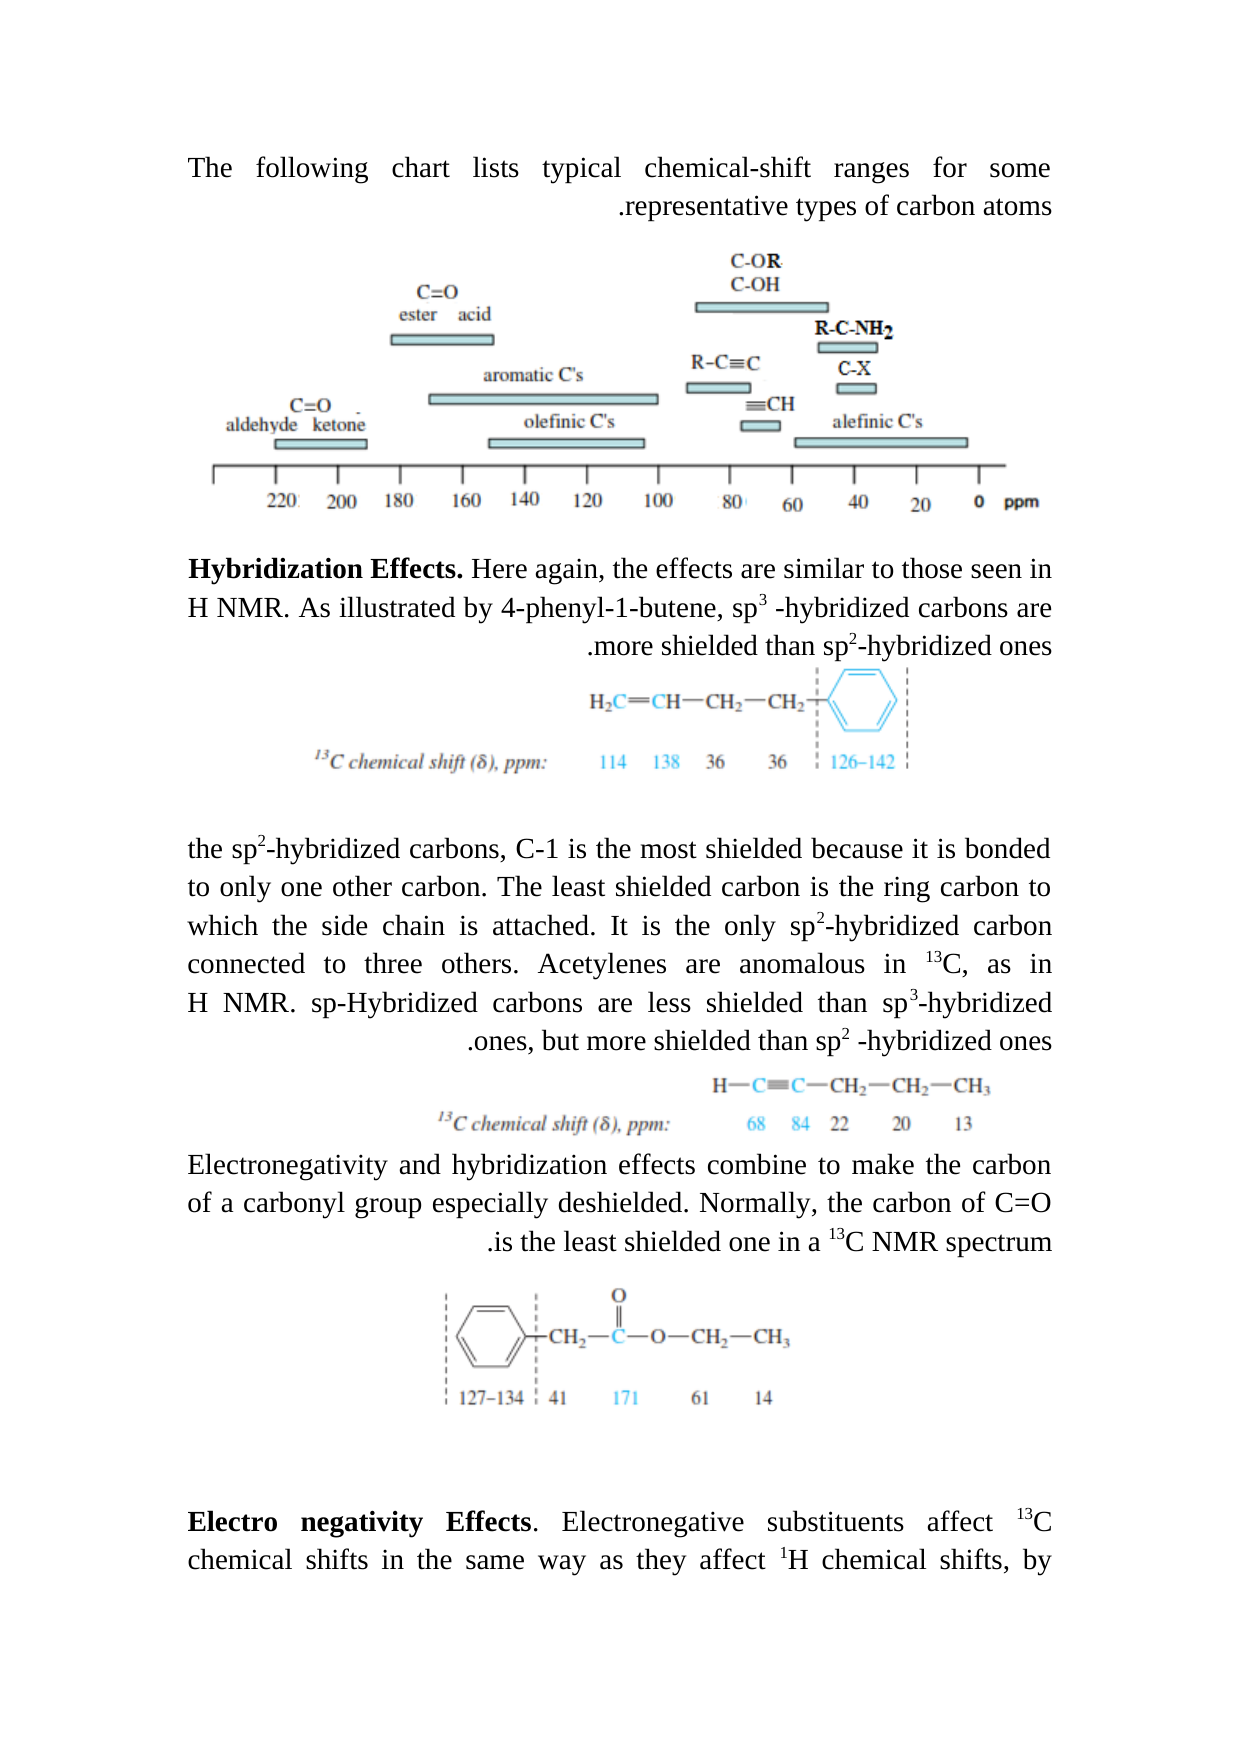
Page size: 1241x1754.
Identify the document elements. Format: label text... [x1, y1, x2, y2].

picture [291, 667, 949, 788]
text the sp2-hybridized carbons, C-1 is the most shielded because it is bonded to only one other carbon. The least shielded carbon is the ring carbon to which the side chain is attached. It is the only sp2-hybridized carbon connected to three others. Acetylenes are anomalous in 13C, as in H NMR. sp-Hybridized carbons are less shielded than sp3-hybridized ones, but more shielded than sp2 -hybridized ones. [187, 831, 1053, 1057]
picture [187, 252, 1052, 526]
picture [431, 1287, 809, 1419]
text Electronegativity and hybridization effects combine to make the carbon of a carbonyl group especially deshielded. Normally, the carbon of C=O is the least shielded one in a 13C NMR spectrum. [187, 1147, 1053, 1257]
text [187, 1504, 1053, 1576]
picture [431, 1062, 1002, 1142]
text Hybridization Effects. Here again, the effects are similar to those seen in [187, 551, 1053, 585]
text H NMR. As illustrated by 4-phenyl-1-butene, sp3 -hybridized carbons are more shielded than sp2-hybridized ones. [187, 590, 1053, 662]
text The following chart lists typical chemical-shift ranges for some representative types of carbon atoms. [187, 150, 1053, 222]
